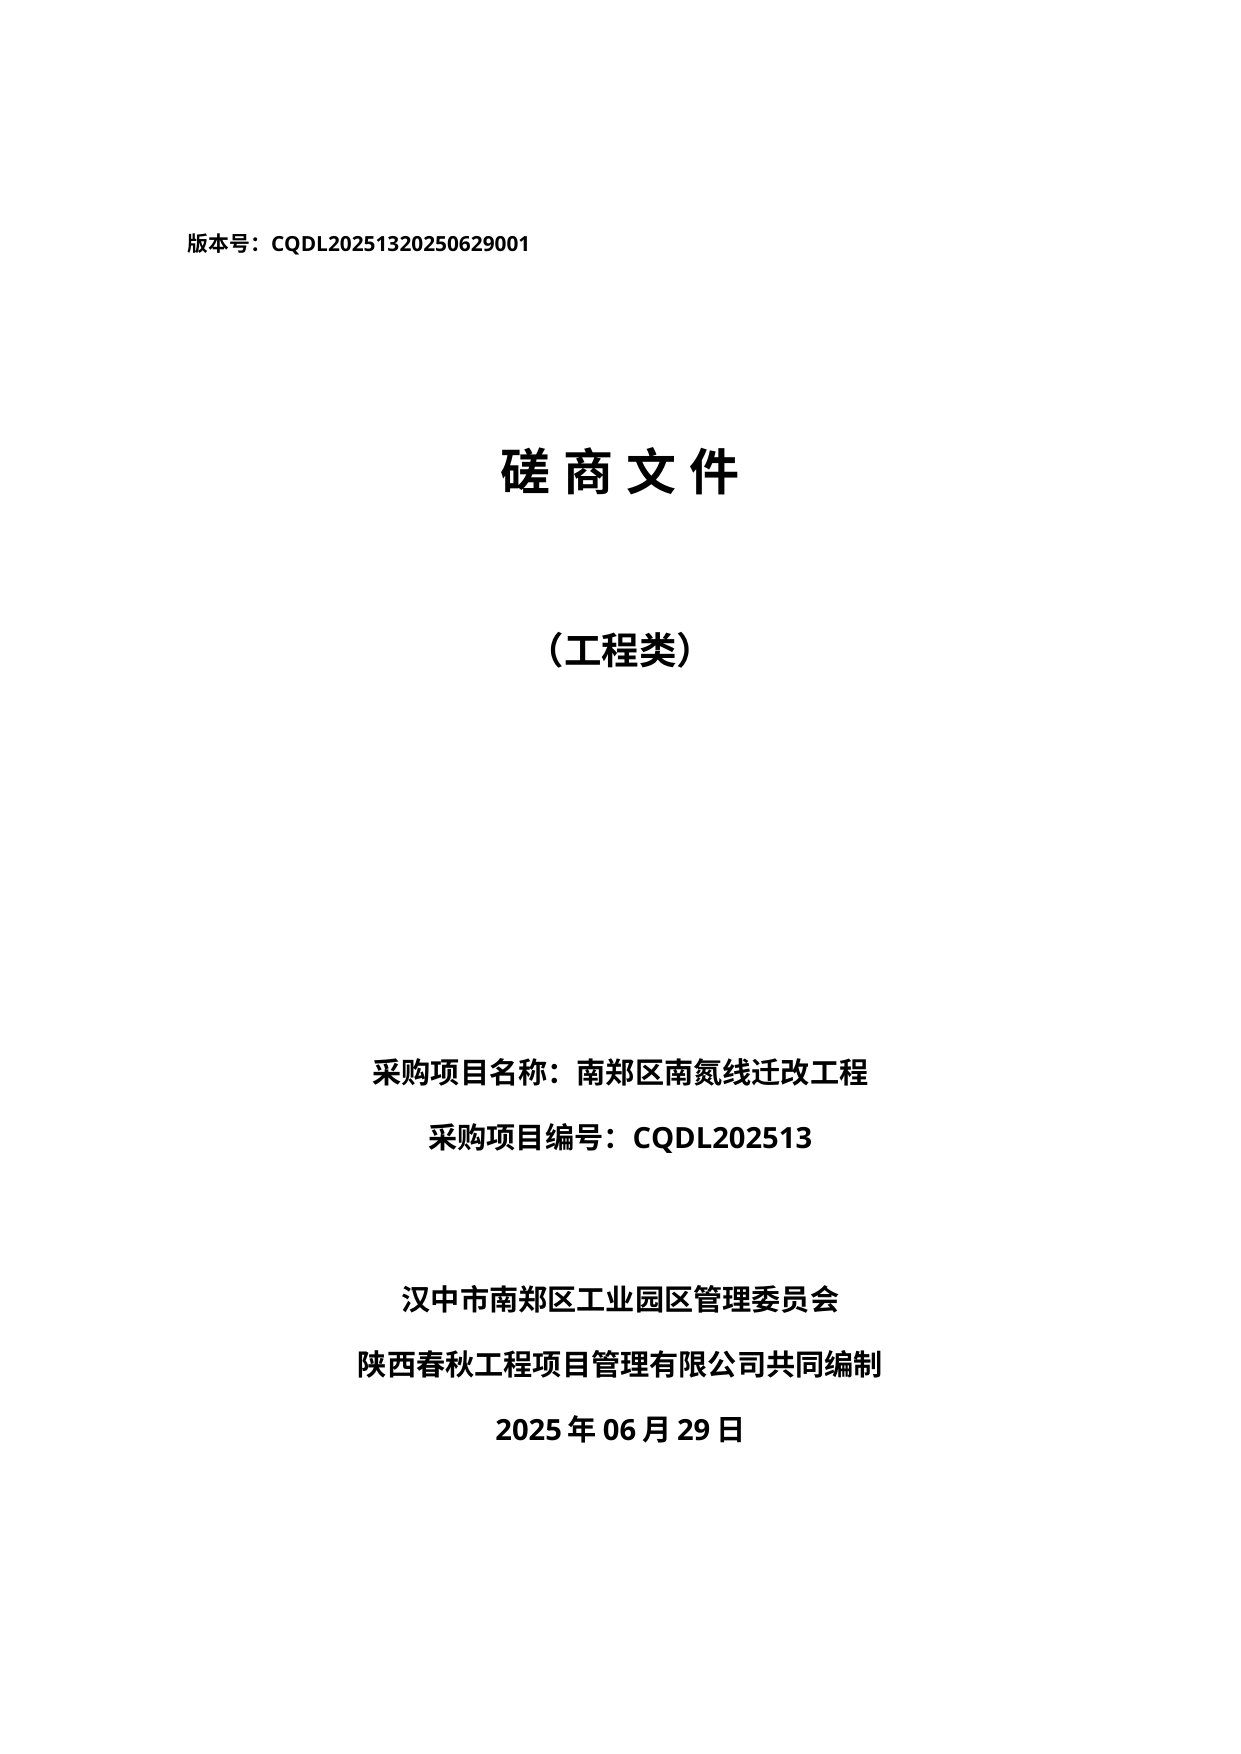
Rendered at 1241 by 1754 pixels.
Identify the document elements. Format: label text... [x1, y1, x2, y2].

text （工程类） [187, 617, 1053, 1039]
text 汉中市南郑区工业园区管理委员会 [187, 1267, 1053, 1332]
text 磋 商 文 件 [187, 422, 1053, 617]
text 采购项目编号：CQDL202513 [187, 1104, 1053, 1267]
text 版本号：CQDL20251320250629001 [187, 227, 1053, 422]
text 采购项目名称：南郑区南氮线迁改工程 [187, 1039, 1053, 1104]
text 陕西春秋工程项目管理有限公司共同编制 [187, 1332, 1053, 1397]
text 2025年06月29日 [187, 1397, 1053, 1462]
